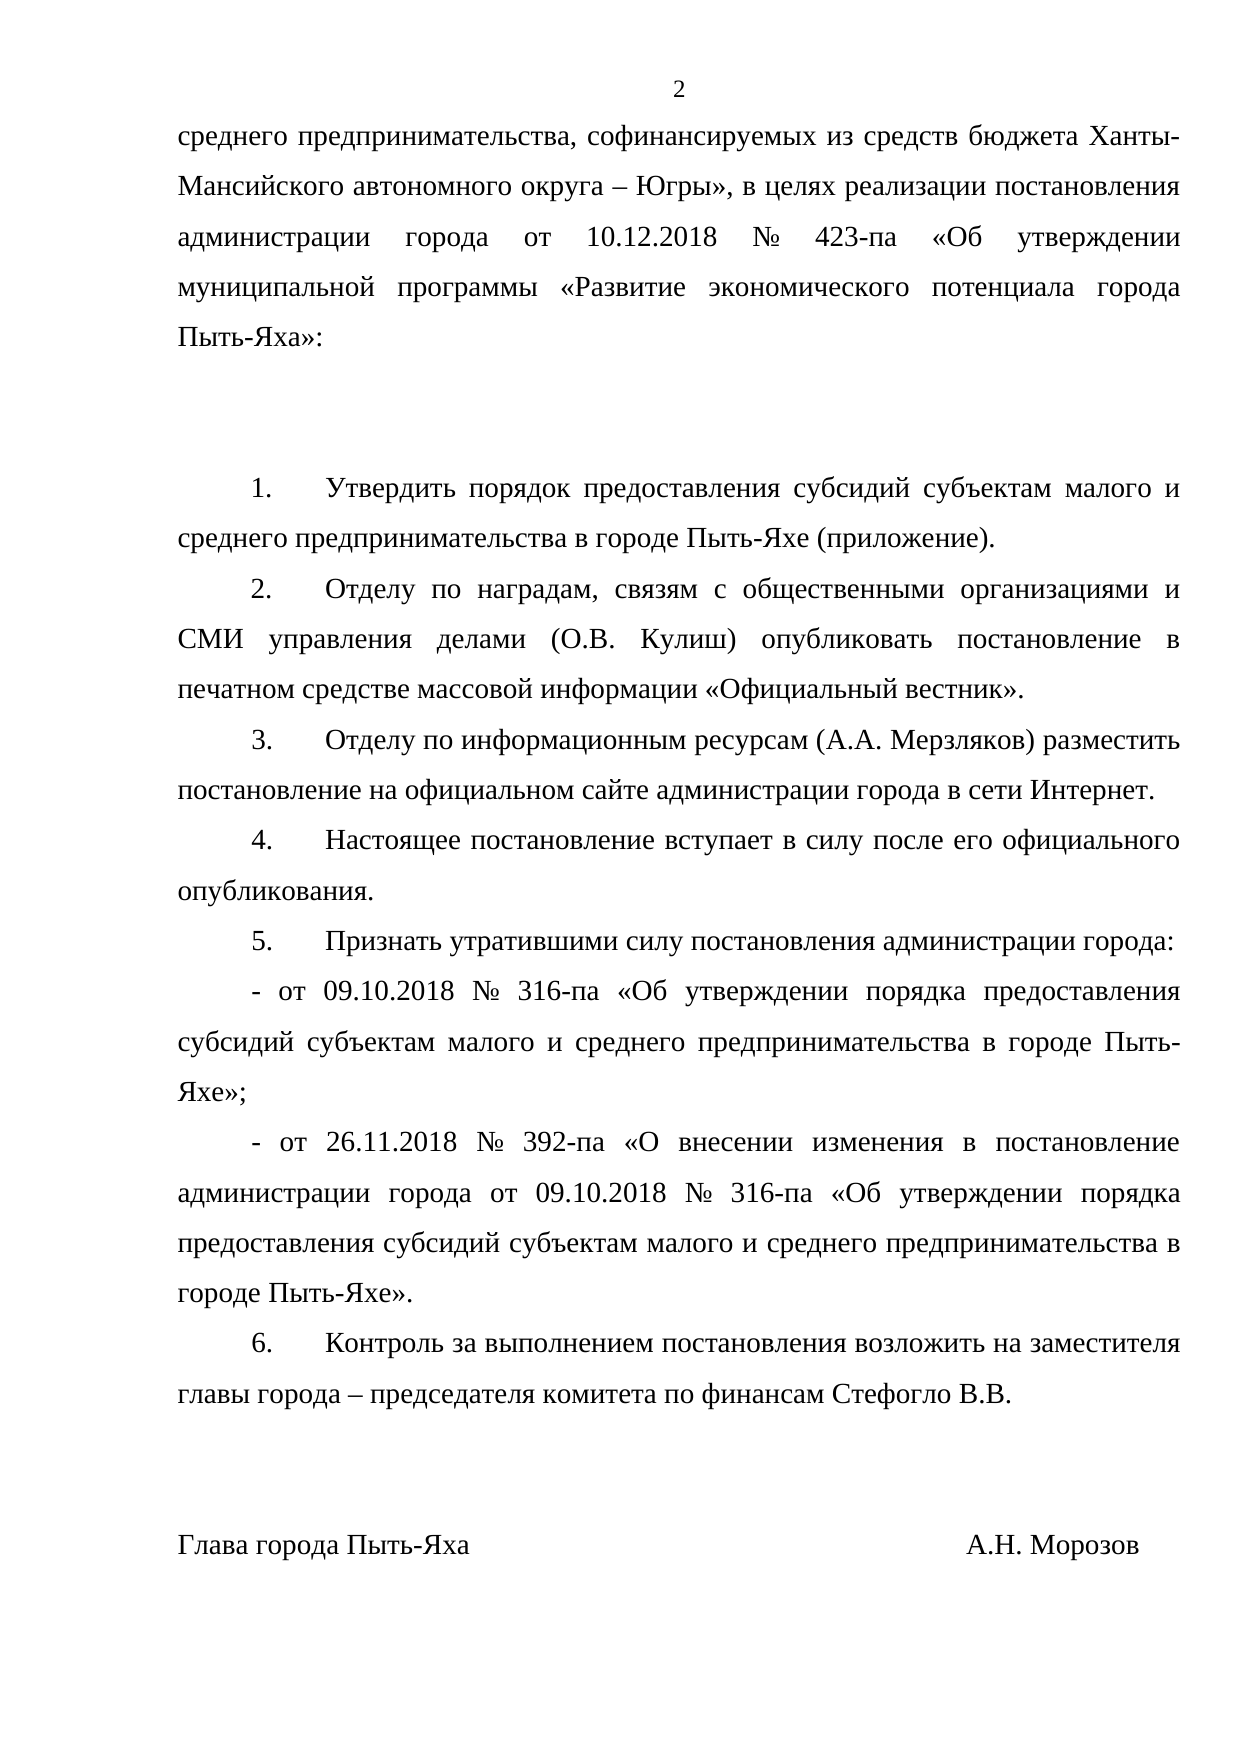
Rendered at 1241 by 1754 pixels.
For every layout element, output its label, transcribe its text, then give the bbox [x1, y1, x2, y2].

text - от 26.11.2018 № 392-па «О внесении изменения в постановление администрации города от 09.10.2018 № 316-па «Об утверждении порядка предоставления субсидий субъектам малого и среднего предпринимательства в городе Пыть-Яхе». [177, 1124, 1181, 1309]
text Глава города Пыть-Яха А.Н. Морозов [177, 1527, 1181, 1560]
text 6. Контроль за выполнением постановления возложить на заместителя главы города – председателя комитета по финансам Стефогло В.В. [177, 1326, 1181, 1409]
text 2. Отделу по наградам, связям с общественными организациями и СМИ управления делами (О.В. Кулиш) опубликовать постановление в печатном средстве массовой информации «Официальный вестник». [177, 571, 1181, 705]
text 3. Отделу по информационным ресурсам (А.А. Мерзляков) разместить постановление на официальном сайте администрации города в сети Интернет. [177, 722, 1181, 806]
text - от 09.10.2018 № 316-па «Об утверждении порядка предоставления субсидий субъектам малого и среднего предпринимательства в городе Пыть-Яхе»; [177, 973, 1181, 1108]
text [177, 118, 1181, 353]
text 1. Утвердить порядок предоставления субсидий субъектам малого и среднего предпринимательства в городе Пыть-Яхе (приложение). [177, 470, 1181, 554]
text 5. Признать утратившими силу постановления администрации города: [177, 923, 1181, 957]
text 4. Настоящее постановление вступает в силу после его официального опубликования. [177, 822, 1181, 906]
